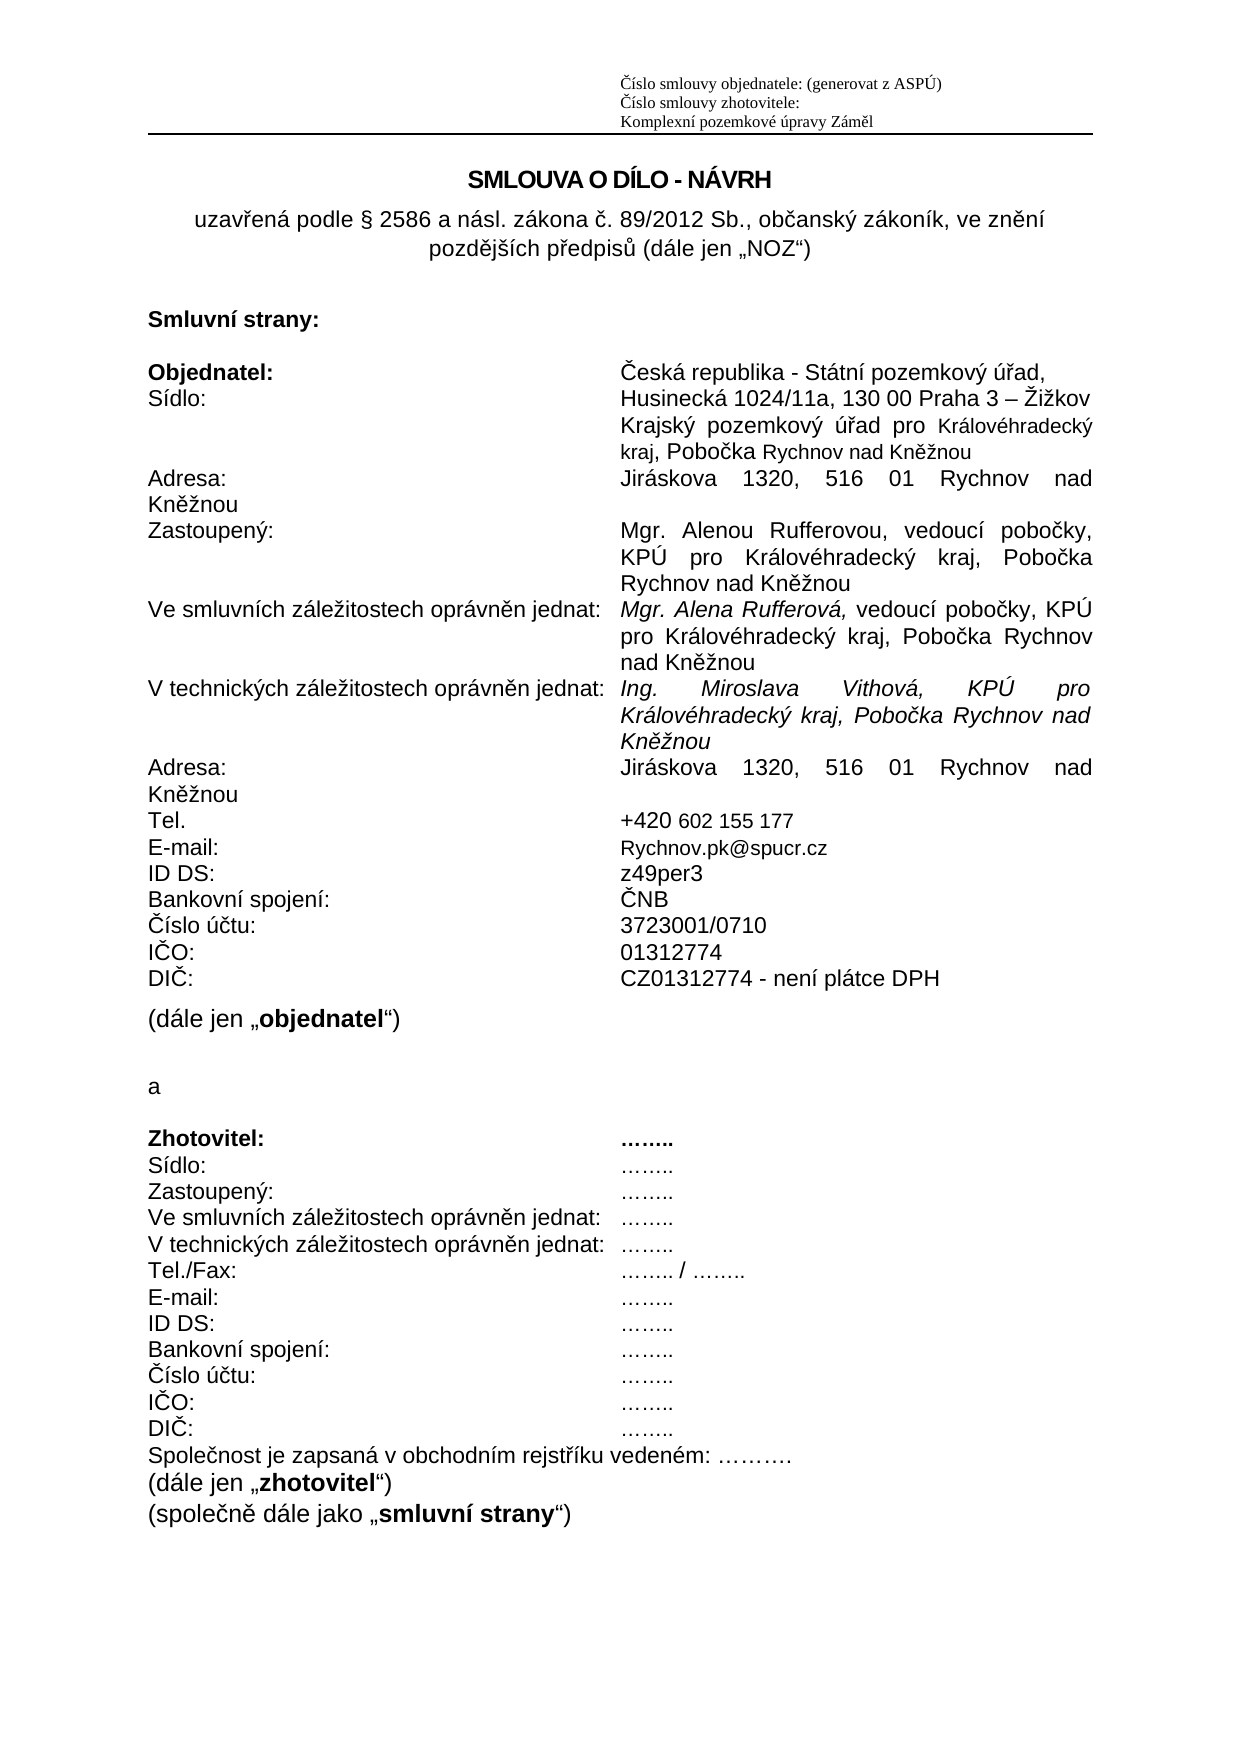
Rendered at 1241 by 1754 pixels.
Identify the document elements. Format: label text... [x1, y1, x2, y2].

text Zhotovitel: …….. [148, 1125, 1093, 1152]
text ID DS: z49per3 [148, 860, 1093, 886]
text V technických záležitostech oprávněn jednat: …….. [148, 1231, 1093, 1257]
text Zastoupený: Mgr. Alenou Rufferovou, vedoucí pobočky, KPÚ pro Královéhradecký kraj, Pobočka Rychnov nad Kněžnou [148, 517, 1093, 596]
text Adresa: Jiráskova 1320, 516 01 Rychnov nad Kněžnou [148, 464, 1093, 517]
text Smluvní strany: [148, 306, 1093, 333]
text Společnost je zapsaná v obchodním rejstříku vedeném: ………. [148, 1442, 1093, 1468]
text DIČ: CZ01312774 - není plátce DPH [148, 965, 1093, 992]
text Bankovní spojení: ČNB [148, 886, 1093, 912]
text (dále jen „objednatel“) [148, 1004, 1093, 1033]
text Adresa: Jiráskova 1320, 516 01 Rychnov nad Kněžnou [148, 754, 1093, 807]
text V technických záležitostech oprávněn jednat: Ing. Miroslava Vithová, KPÚ pro Královéhradecký kraj, Pobočka Rychnov nad Kněžnou [148, 675, 1093, 754]
text a [148, 1073, 1093, 1099]
text Objednatel: Česká republika - Státní pozemkový úřad, [148, 359, 1093, 385]
text Bankovní spojení: …….. [148, 1336, 1093, 1362]
text Ve smluvních záležitostech oprávněn jednat: Mgr. Alena Rufferová, vedoucí pobočky, KPÚ pro Královéhradecký kraj, Pobočka Rychnov nad Kněžnou [148, 596, 1093, 675]
text Číslo účtu: 3723001/0710 [148, 912, 1093, 939]
text E-mail: Rychnov.pk@spucr.cz [148, 833, 1093, 860]
subtitle uzavřená podle § 2586 a násl. zákona č. 89/2012 Sb., občanský zákoník, ve znění pozdějších předpisů (dále jen „NOZ“) [148, 206, 1093, 261]
text ID DS: …….. [148, 1310, 1093, 1336]
text Tel./Fax: …….. / …….. [148, 1257, 1093, 1283]
text Ve smluvních záležitostech oprávněn jednat: …….. [148, 1204, 1093, 1231]
text Tel. +420 602 155 177 [148, 807, 1093, 833]
text (společně dále jako „smluvní strany“) [148, 1499, 1093, 1528]
text Krajský pozemkový úřad pro Královéhradecký kraj, Pobočka Rychnov nad Kněžnou [148, 412, 1093, 464]
text E-mail: …….. [148, 1283, 1093, 1310]
text DIČ: …….. [148, 1415, 1093, 1442]
text Sídlo: Husinecká 1024/11a, 130 00 Praha 3 – Žižkov [148, 385, 1093, 412]
text IČO: 01312774 [148, 939, 1093, 965]
title SMLOUVA O DÍLO - NÁVRH [148, 165, 1093, 194]
text Číslo účtu: …….. [148, 1362, 1093, 1389]
text IČO: …….. [148, 1389, 1093, 1415]
text (dále jen „zhotovitel“) [148, 1468, 1093, 1497]
text Sídlo: …….. [148, 1152, 1093, 1178]
text Zastoupený: …….. [148, 1178, 1093, 1204]
